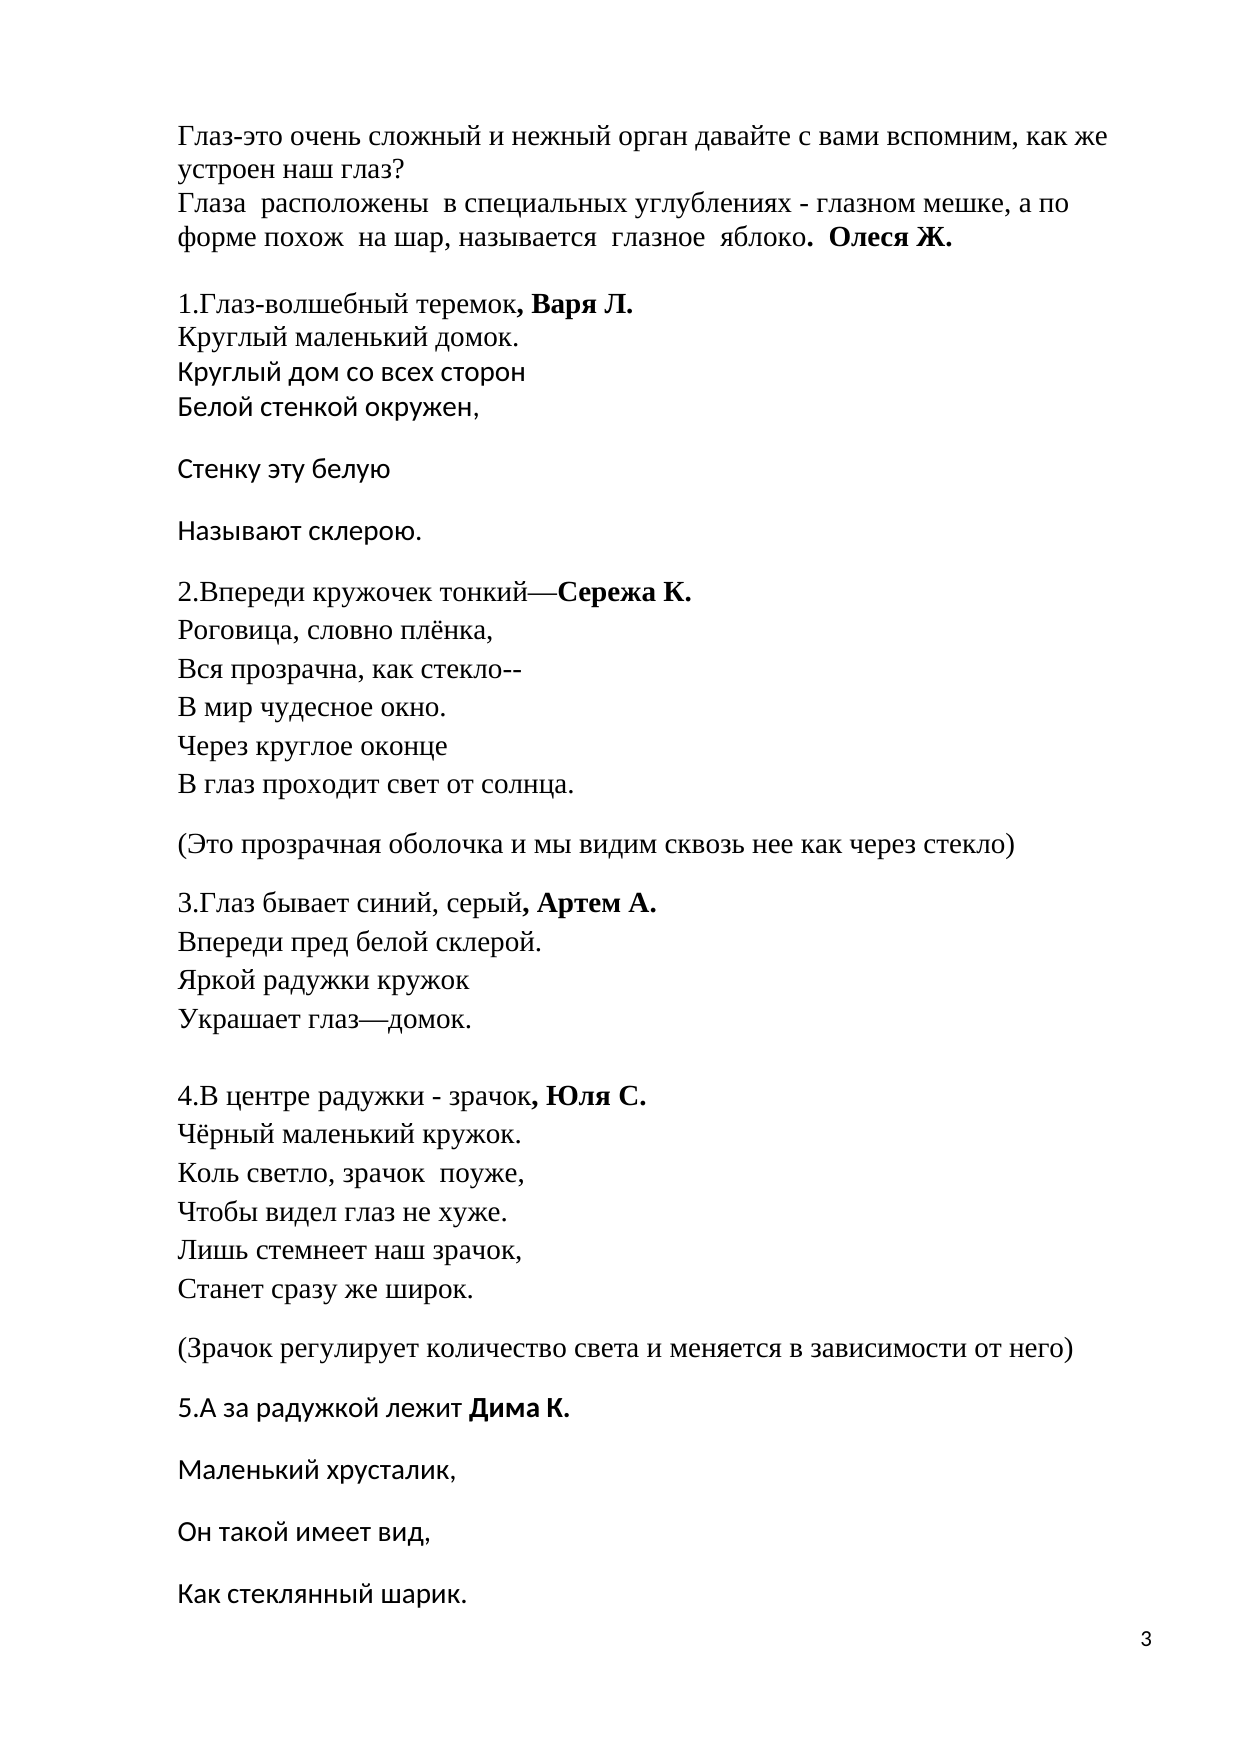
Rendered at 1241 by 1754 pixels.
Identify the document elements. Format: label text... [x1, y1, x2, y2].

text Глаз-это очень сложный и нежный орган давайте с вами вспомним, как же устроен наш глаз? [177, 118, 1152, 185]
text Он такой имеет вид, [177, 1513, 1152, 1549]
text Глаза расположены в специальных углублениях - глазном мешке, а по форме похож на шар, называется глазное яблоко. Олеся Ж. [177, 185, 1152, 252]
text 2.Впереди кружочек тонкий—Сережа К. Роговица, словно плёнка, Вся прозрачна, как стекло-- В мир чудесное окно. Через круглое оконце В глаз проходит свет от солнца. [177, 574, 1152, 800]
text Называют склерою. [177, 512, 1152, 548]
text Как стеклянный шарик. [177, 1575, 1152, 1610]
text 1.Глаз-волшебный теремок, Варя Л. Круглый маленький домок. Круглый дом со всех сторон [177, 286, 1152, 388]
text (Зрачок регулирует количество света и меняется в зависимости от него) [177, 1330, 1152, 1364]
text (Это прозрачная оболочка и мы видим сквозь нее как через стекло) [177, 826, 1152, 859]
text 3.Глаз бывает синий, серый, Артем А. Впереди пред белой склерой. Яркой радужки кружок Украшает глаз—домок. 4.В центре радужки - зрачок, Юля С. Чёрный маленький кружок. Коль светло, зрачок поуже, Чтобы видел глаз не хуже. Лишь стемнеет наш зрачок, Станет сразу же широк. [177, 885, 1152, 1304]
text Белой стенкой окружен, [177, 388, 1152, 424]
text Стенку эту белую [177, 450, 1152, 486]
text Маленький хрусталик, [177, 1451, 1152, 1487]
text 5.А за радужкой лежит Дима К. [177, 1389, 1152, 1425]
